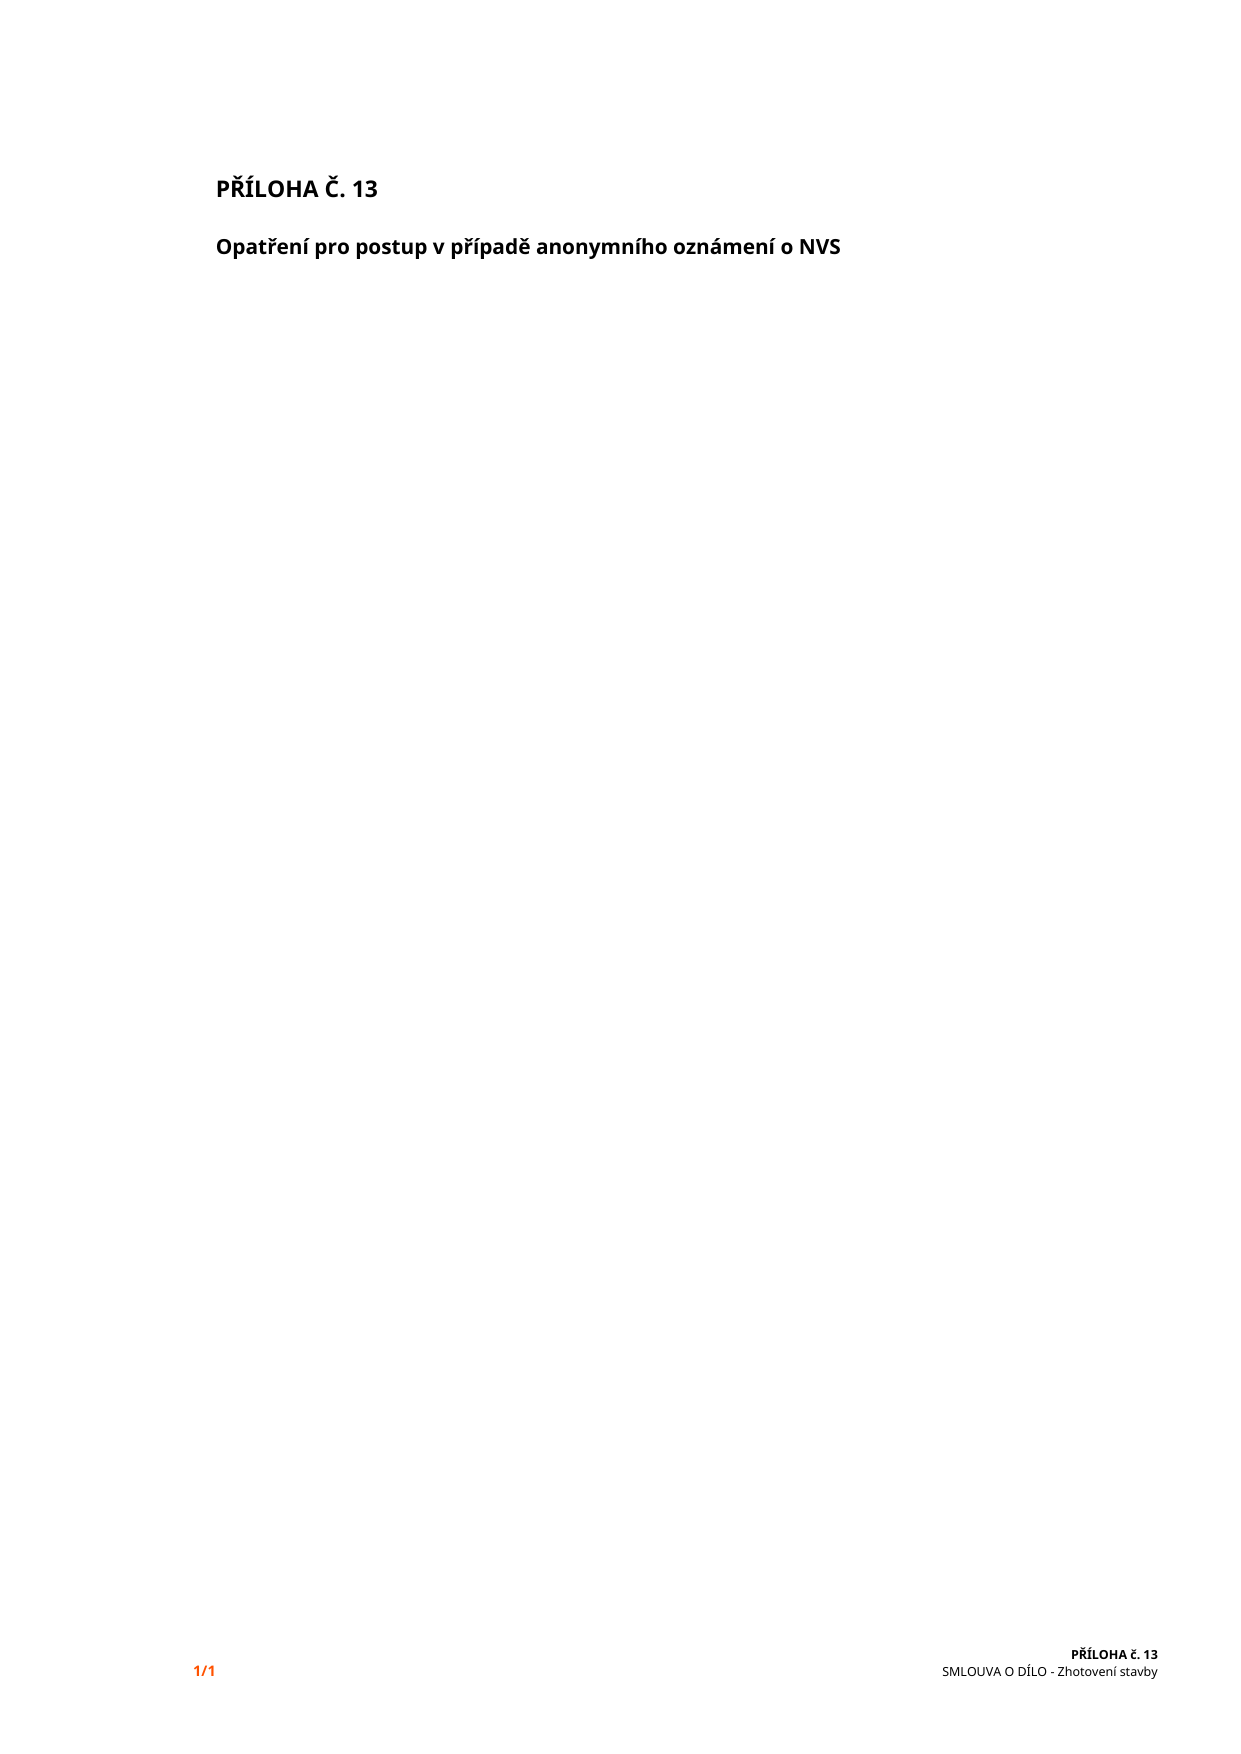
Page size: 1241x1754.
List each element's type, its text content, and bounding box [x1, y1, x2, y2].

text Opatření pro postup v případě anonymního oznámení o NVS [216, 232, 1093, 260]
text Příloha č. 13 [216, 172, 1093, 204]
